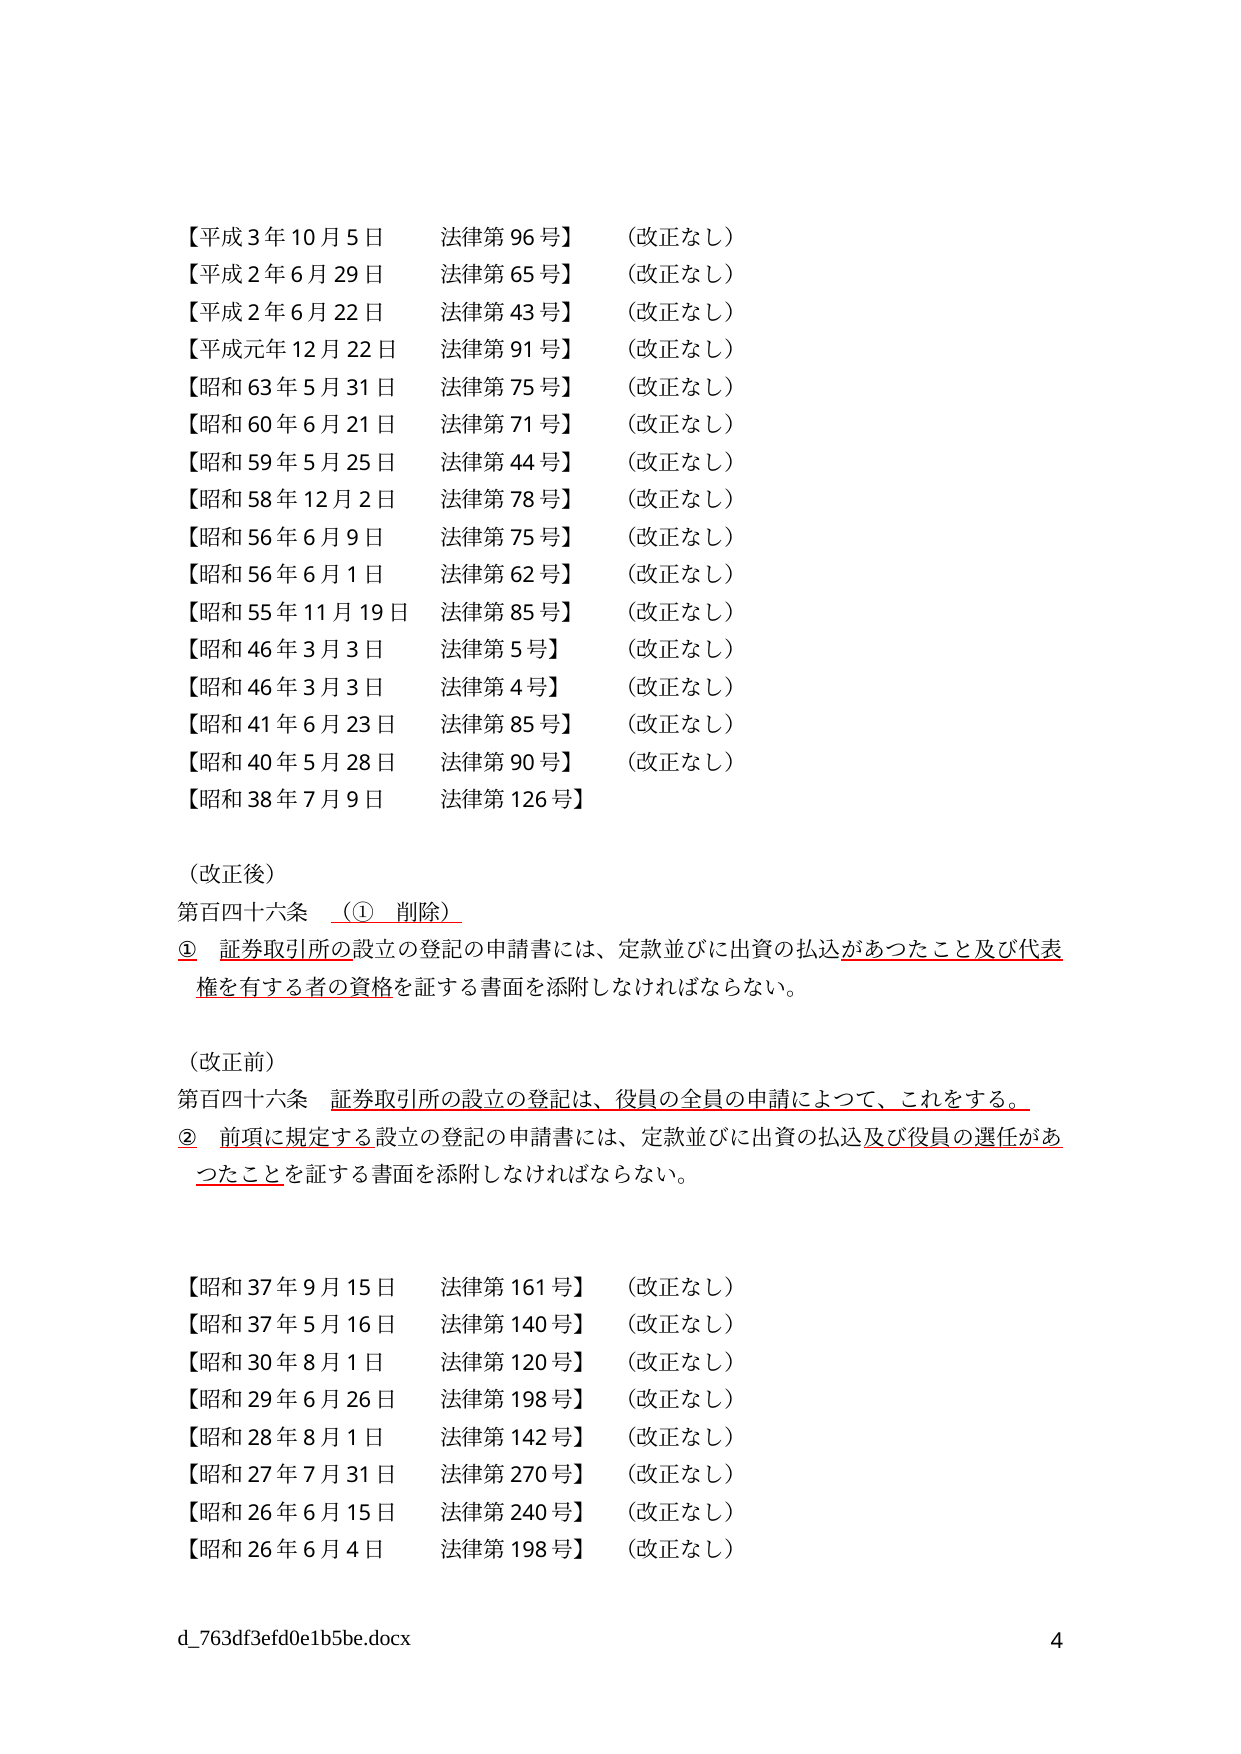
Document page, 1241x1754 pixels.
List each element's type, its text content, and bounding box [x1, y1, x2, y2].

text 【昭和28年8月1日 法律第142号】 （改正なし） [177, 1417, 1063, 1454]
text 【昭和26年6月4日 法律第198号】 （改正なし） [177, 1529, 1063, 1567]
text 【平成2年6月22日 法律第43号】 （改正なし） [177, 292, 1063, 329]
text 【昭和58年12月2日 法律第78号】 （改正なし） [177, 479, 1063, 517]
text （改正前） [177, 1042, 1063, 1079]
text 【昭和60年6月21日 法律第71号】 （改正なし） [177, 404, 1063, 442]
text 【昭和56年6月1日 法律第62号】 （改正なし） [177, 554, 1063, 592]
text 【昭和41年6月23日 法律第85号】 （改正なし） [177, 704, 1063, 742]
text 【昭和63年5月31日 法律第75号】 （改正なし） [177, 367, 1063, 404]
text 第百四十六条 証券取引所の設立の登記は、役員の全員の申請によつて、これをする。 [177, 1079, 1063, 1117]
text 【昭和55年11月19日 法律第85号】 （改正なし） [177, 592, 1063, 629]
text 【昭和46年3月3日 法律第5号】 （改正なし） [177, 629, 1063, 667]
text （改正後） [177, 854, 1063, 892]
text 【平成元年12月22日 法律第91号】 （改正なし） [177, 329, 1063, 367]
text 【昭和37年9月15日 法律第161号】 （改正なし） [177, 1267, 1063, 1304]
text 【昭和46年3月3日 法律第4号】 （改正なし） [177, 667, 1063, 704]
text 第百四十六条 （① 削除） [177, 892, 1063, 929]
text ① 証券取引所の設立の登記の申請書には、定款並びに出資の払込があつたこと及び代表権を有する者の資格を証する書面を添附しなければならない。 [177, 929, 1063, 1004]
text 【昭和40年5月28日 法律第90号】 （改正なし） [177, 742, 1063, 779]
text 【昭和56年6月9日 法律第75号】 （改正なし） [177, 517, 1063, 554]
text 【昭和30年8月1日 法律第120号】 （改正なし） [177, 1342, 1063, 1379]
text 【昭和59年5月25日 法律第44号】 （改正なし） [177, 442, 1063, 479]
text 【昭和37年5月16日 法律第140号】 （改正なし） [177, 1304, 1063, 1342]
text 【昭和29年6月26日 法律第198号】 （改正なし） [177, 1379, 1063, 1417]
text 【平成3年10月5日 法律第96号】 （改正なし） [177, 217, 1063, 254]
text ② 前項に規定する設立の登記の申請書には、定款並びに出資の払込及び役員の選任があつたことを証する書面を添附しなければならない。 [177, 1117, 1063, 1192]
text 【昭和27年7月31日 法律第270号】 （改正なし） [177, 1454, 1063, 1492]
text 【平成2年6月29日 法律第65号】 （改正なし） [177, 254, 1063, 292]
text 【昭和38年7月9日 法律第126号】 [177, 779, 1063, 817]
text 【昭和26年6月15日 法律第240号】 （改正なし） [177, 1492, 1063, 1529]
